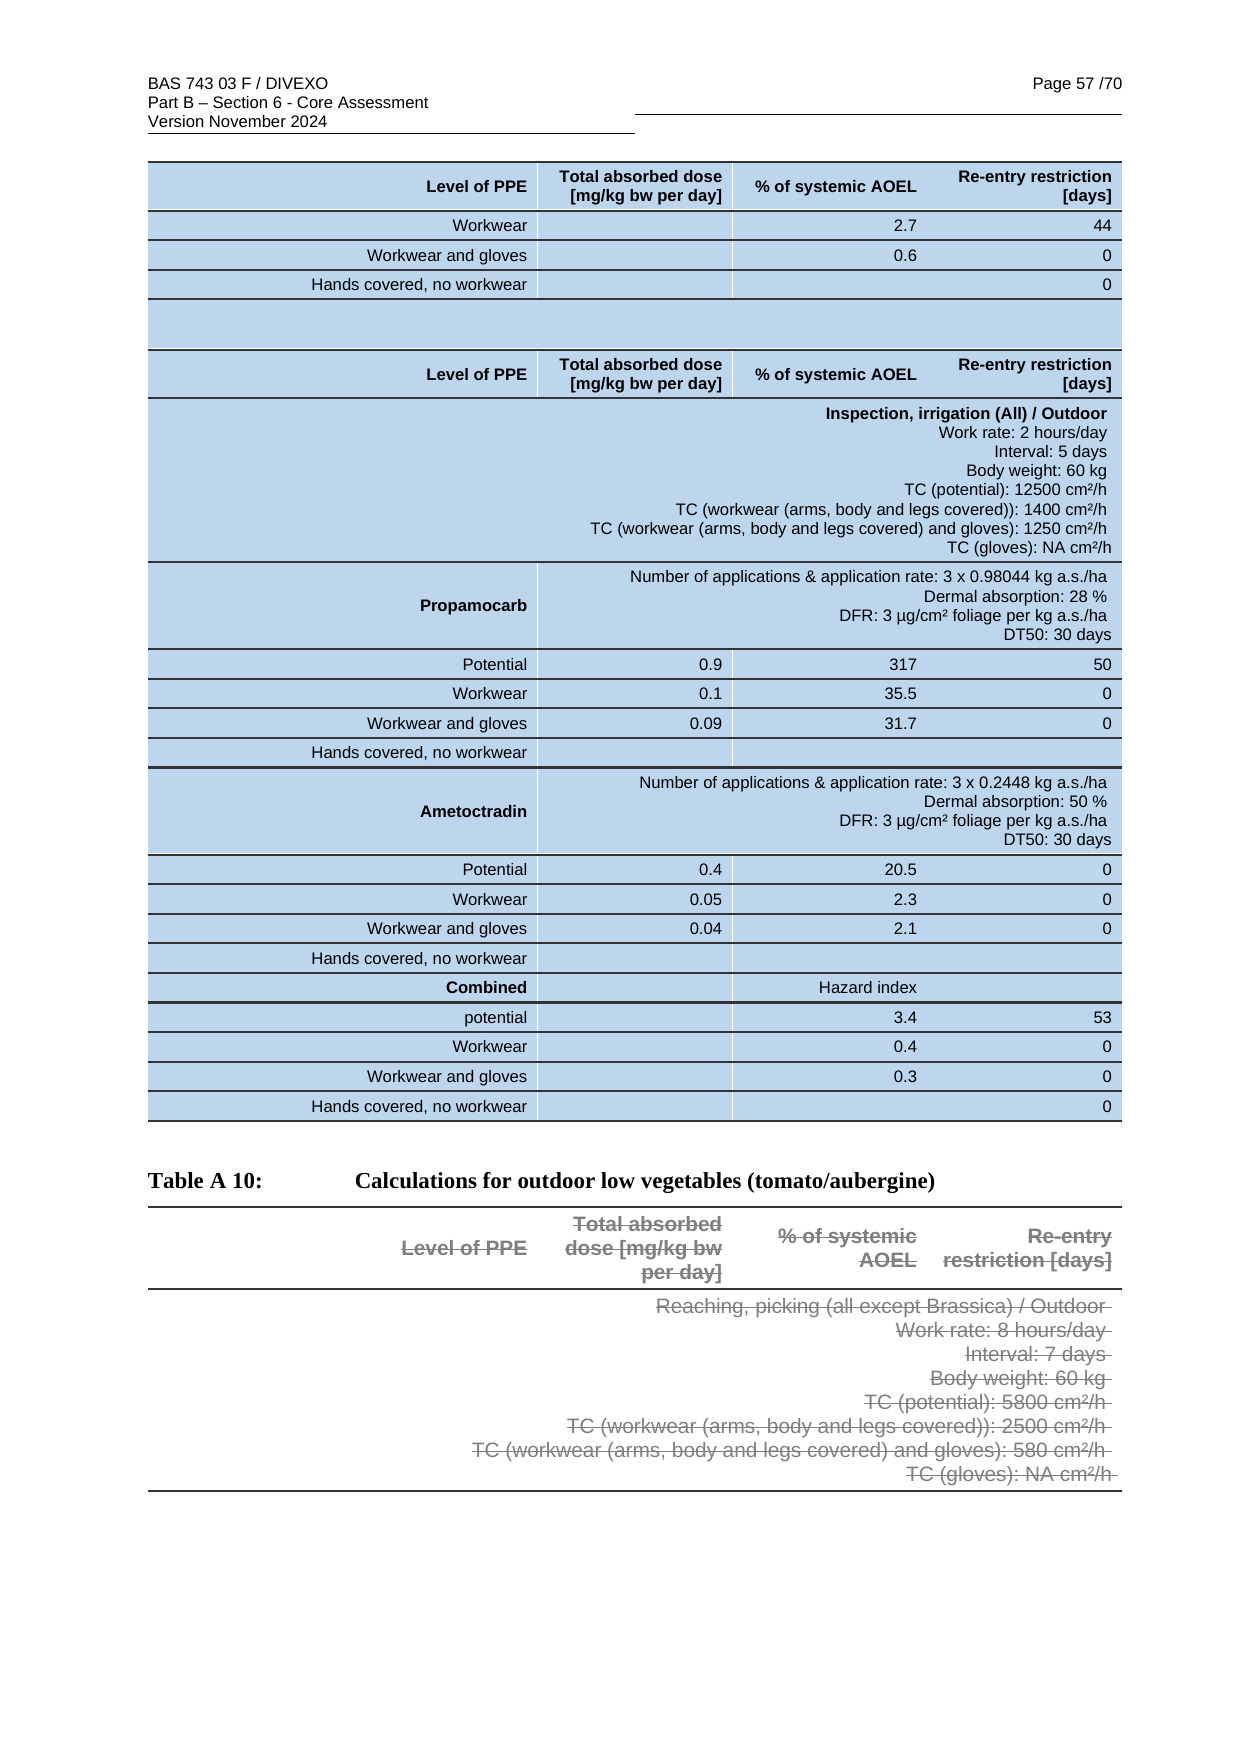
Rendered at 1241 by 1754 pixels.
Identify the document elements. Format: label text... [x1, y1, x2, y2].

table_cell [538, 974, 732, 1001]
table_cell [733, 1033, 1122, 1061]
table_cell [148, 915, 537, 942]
text Table A 10: Calculations for outdoor low vegetables (tomato/aubergine) [148, 1167, 1122, 1193]
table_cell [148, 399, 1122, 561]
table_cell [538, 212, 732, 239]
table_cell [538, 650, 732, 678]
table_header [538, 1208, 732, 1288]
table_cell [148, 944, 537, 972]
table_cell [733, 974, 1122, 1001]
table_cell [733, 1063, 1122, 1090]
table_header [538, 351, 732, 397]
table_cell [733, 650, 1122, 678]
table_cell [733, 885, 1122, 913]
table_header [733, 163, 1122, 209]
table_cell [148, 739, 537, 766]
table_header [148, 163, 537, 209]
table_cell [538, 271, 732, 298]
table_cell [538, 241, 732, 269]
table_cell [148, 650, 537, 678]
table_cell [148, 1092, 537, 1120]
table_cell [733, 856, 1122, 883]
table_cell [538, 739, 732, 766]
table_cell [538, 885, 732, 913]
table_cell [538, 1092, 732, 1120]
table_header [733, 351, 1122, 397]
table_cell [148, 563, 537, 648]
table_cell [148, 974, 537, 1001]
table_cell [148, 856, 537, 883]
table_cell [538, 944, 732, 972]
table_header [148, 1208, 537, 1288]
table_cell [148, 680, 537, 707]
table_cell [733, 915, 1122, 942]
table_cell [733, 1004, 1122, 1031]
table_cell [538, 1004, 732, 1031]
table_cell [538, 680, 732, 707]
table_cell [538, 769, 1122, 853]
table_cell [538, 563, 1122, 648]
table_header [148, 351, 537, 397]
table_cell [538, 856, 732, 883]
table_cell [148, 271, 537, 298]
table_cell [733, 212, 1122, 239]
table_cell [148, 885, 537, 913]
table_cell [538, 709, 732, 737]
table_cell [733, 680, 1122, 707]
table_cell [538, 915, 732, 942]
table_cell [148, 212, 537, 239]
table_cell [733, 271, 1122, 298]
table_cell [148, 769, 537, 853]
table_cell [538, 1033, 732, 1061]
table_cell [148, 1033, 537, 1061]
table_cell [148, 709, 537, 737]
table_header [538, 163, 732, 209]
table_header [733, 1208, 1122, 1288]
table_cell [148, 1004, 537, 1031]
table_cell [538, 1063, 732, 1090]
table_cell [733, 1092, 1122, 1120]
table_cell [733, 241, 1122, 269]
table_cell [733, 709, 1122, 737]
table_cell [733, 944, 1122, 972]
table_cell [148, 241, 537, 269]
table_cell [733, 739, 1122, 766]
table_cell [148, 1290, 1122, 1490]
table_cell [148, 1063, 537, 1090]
